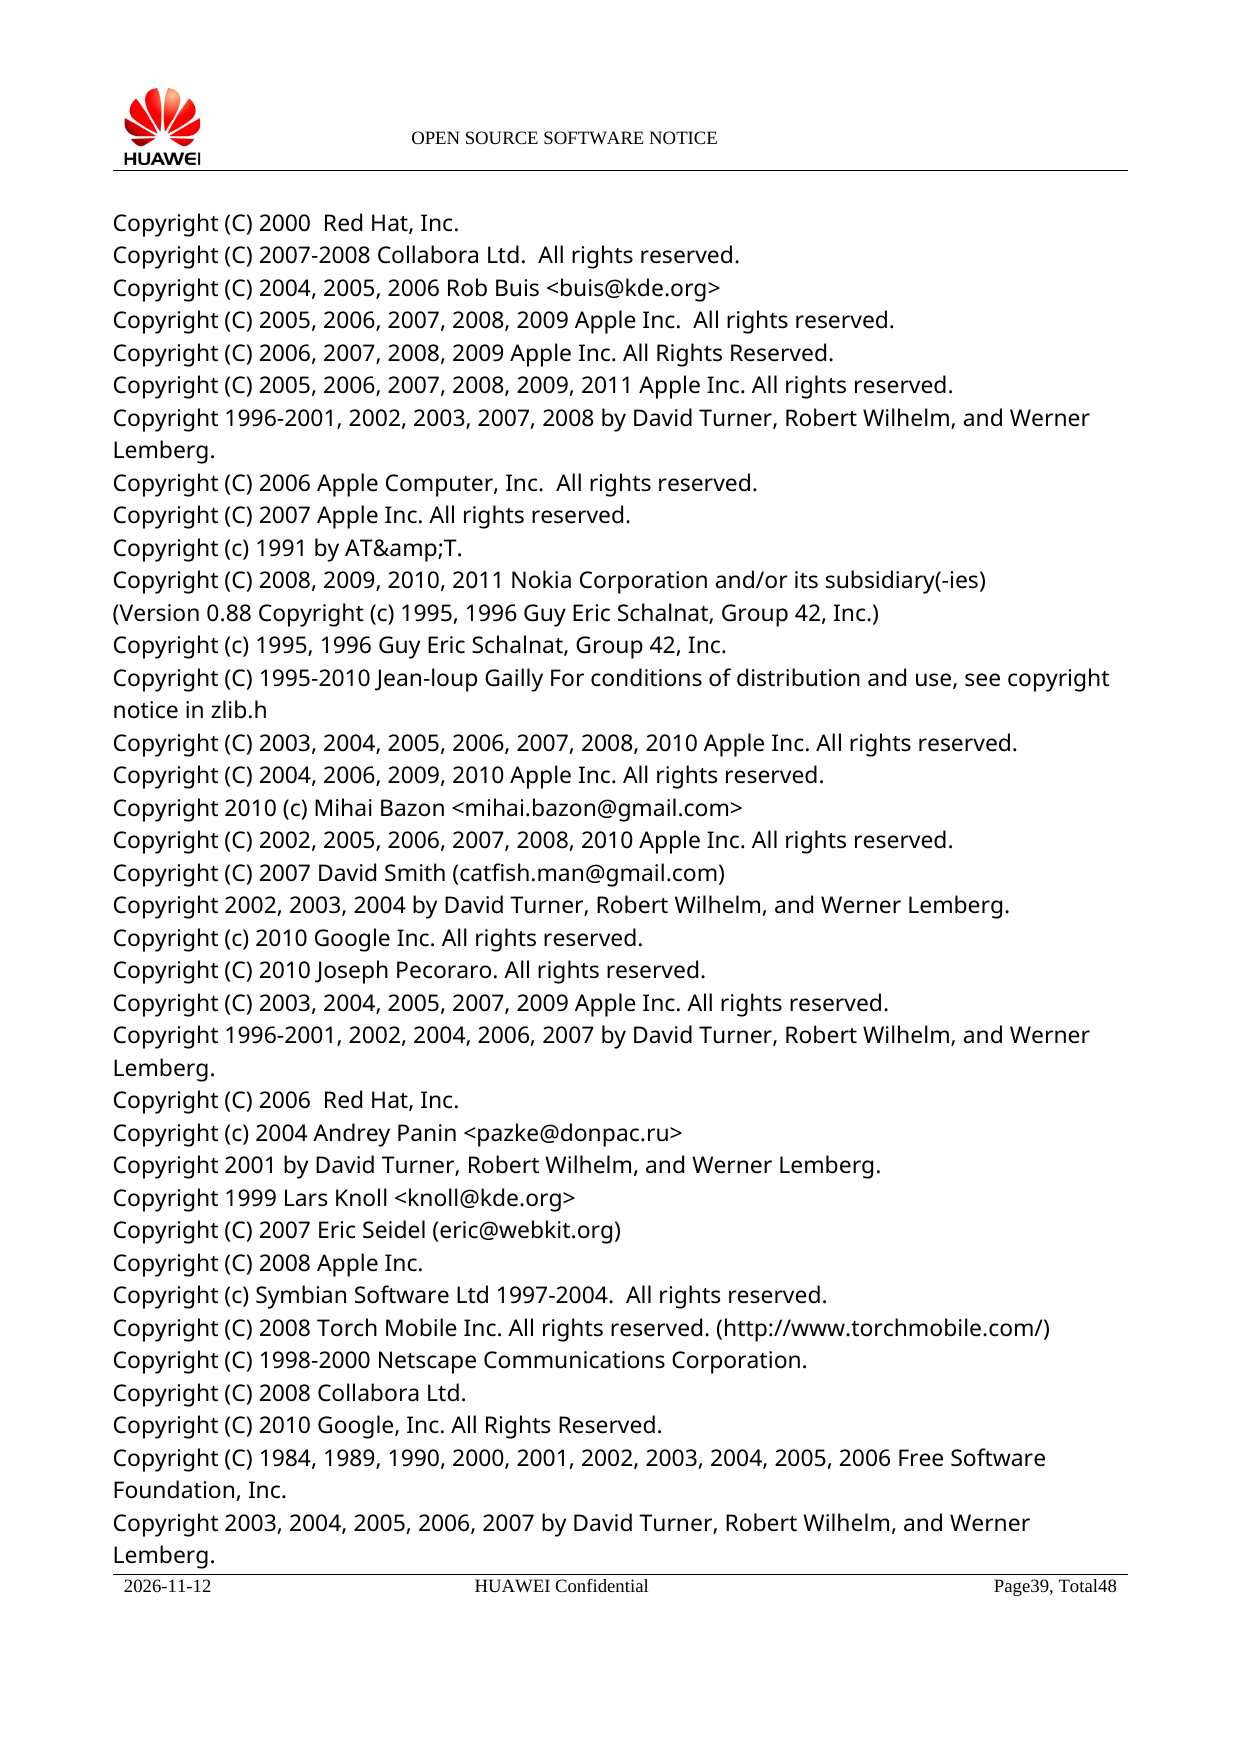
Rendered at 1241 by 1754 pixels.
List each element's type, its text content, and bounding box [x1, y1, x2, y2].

picture [124, 88, 201, 165]
